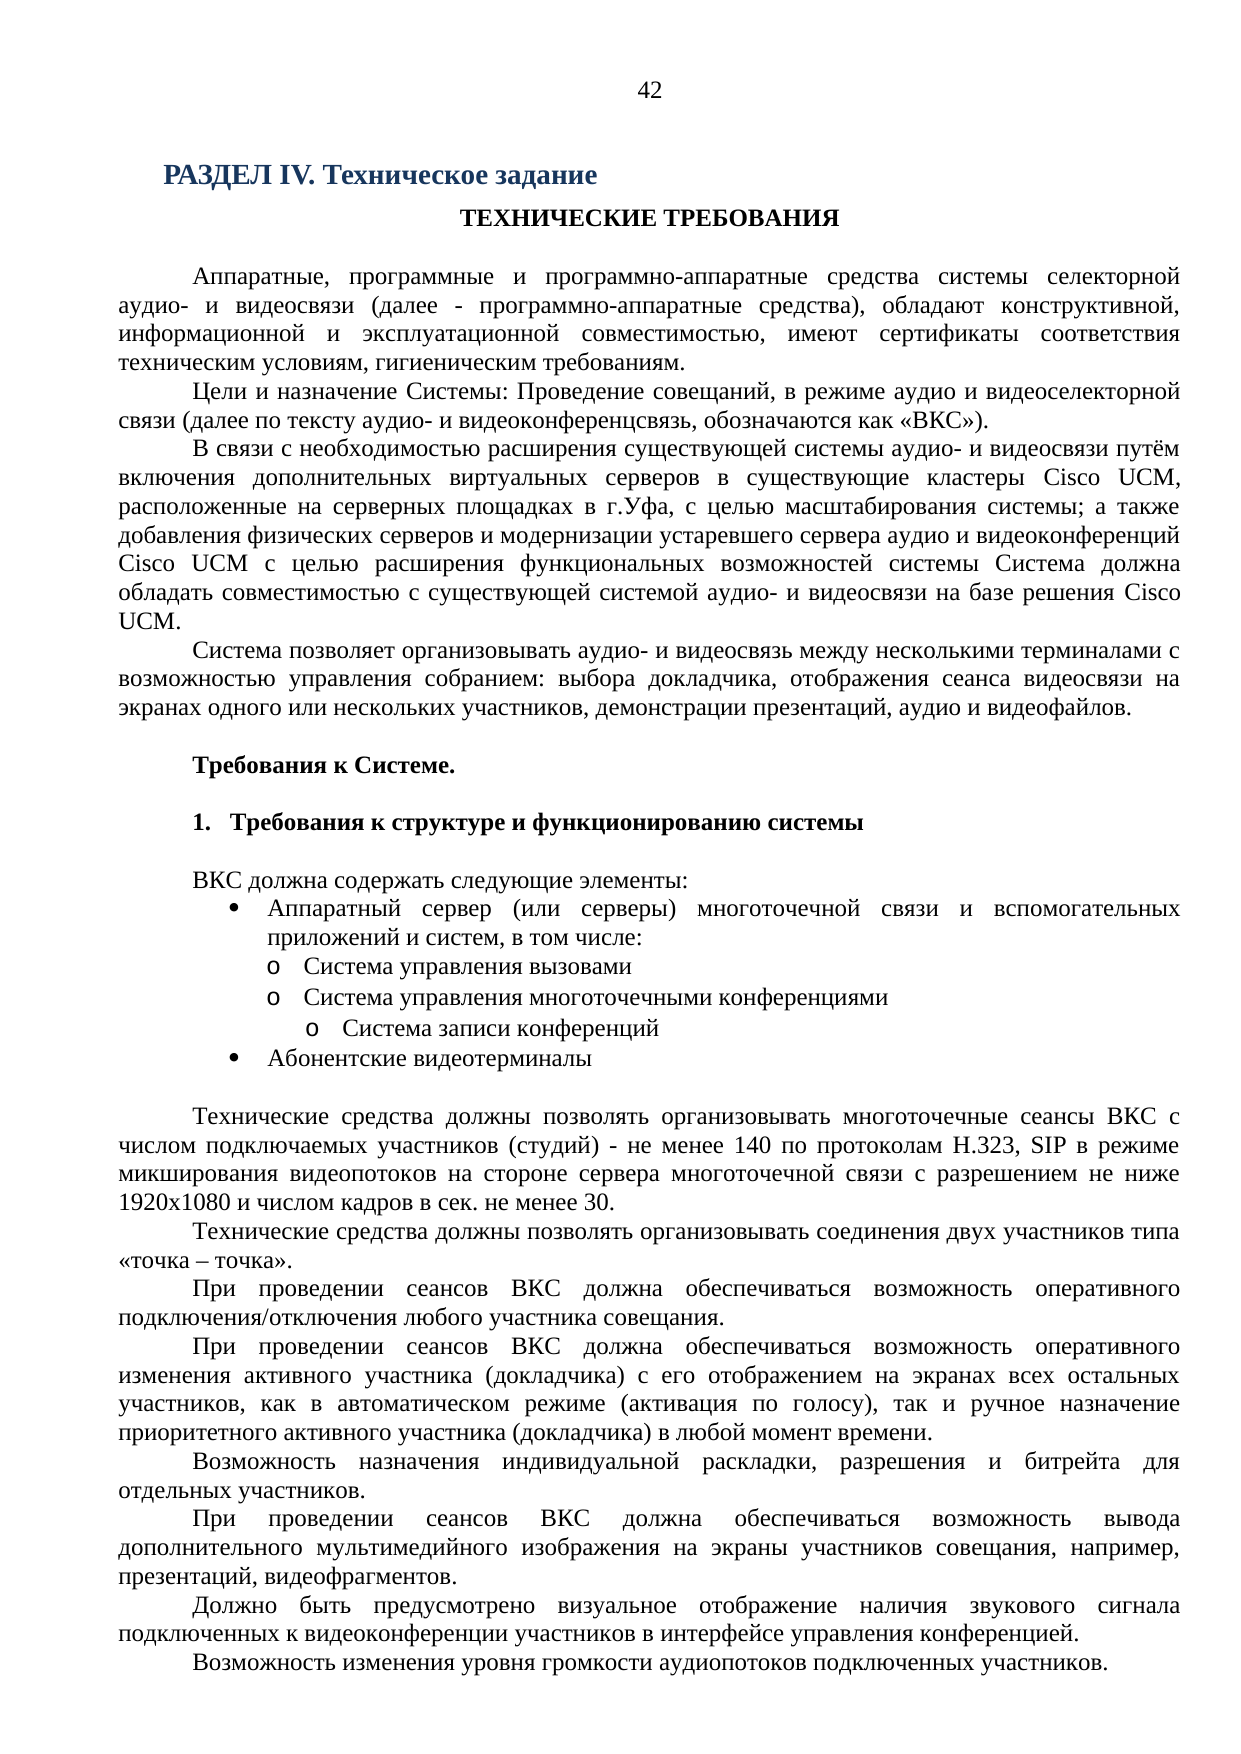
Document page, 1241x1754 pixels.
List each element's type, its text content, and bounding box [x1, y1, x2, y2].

text При проведении сеансов ВКС должна обеспечиваться возможность вывода дополнительного мультимедийного изображения на экраны участников совещания, например, презентаций, видеофрагментов. [118, 1503, 1181, 1590]
list Система записи конференций [304, 1013, 1181, 1043]
text При проведении сеансов ВКС должна обеспечиваться возможность оперативного подключения/отключения любого участника совещания. [118, 1273, 1181, 1331]
list Аппаратный сервер (или серверы) многоточечной связи и вспомогательных приложений и систем, в том числе: [229, 893, 1181, 951]
text ТЕХНИЧЕСКИЕ ТРЕБОВАНИЯ [118, 203, 1181, 232]
text Возможность изменения уровня громкости аудиопотоков подключенных участников. [118, 1647, 1181, 1676]
text Аппаратные, программные и программно-аппаратные средства системы селекторной аудио- и видеосвязи (далее - программно-аппаратные средства), обладают конструктивной, информационной и эксплуатационной совместимостью, имеют сертификаты соответствия техническим условиям, гигиеническим требованиям. [118, 261, 1181, 376]
text Технические средства должны позволять организовывать многоточечные сеансы ВКС с числом подключаемых участников (студий) - не менее 140 по протоколам Н.323, SIP в режиме микширования видеопотоков на стороне сервера многоточечной связи с разрешением не ниже 1920x1080 и числом кадров в сек. не менее 30. [118, 1101, 1181, 1216]
text РАЗДЕЛ IV. Техническое задание [163, 157, 1181, 191]
text Возможность назначения индивидуальной раскладки, разрешения и битрейта для отдельных участников. [118, 1446, 1181, 1503]
list Требования к структуре и функционированию системы [192, 807, 1181, 836]
text Должно быть предусмотрено визуальное отображение наличия звукового сигнала подключенных к видеоконференции участников в интерфейсе управления конференцией. [118, 1590, 1181, 1647]
text Требования к Системе. [118, 750, 1181, 778]
text Цели и назначение Системы: Проведение совещаний, в режиме аудио и видеоселекторной связи (далее по тексту аудио- и видеоконференцсвязь, обозначаются как «ВКС»). [118, 376, 1181, 433]
text Технические средства должны позволять организовывать соединения двух участников типа «точка – точка». [118, 1216, 1181, 1273]
text Система позволяет организовывать аудио- и видеосвязь между несколькими терминалами с возможностью управления собранием: выбора докладчика, отображения сеанса видеосвязи на экранах одного или нескольких участников, демонстрации презентаций, аудио и видеофайлов. [118, 635, 1181, 721]
text При проведении сеансов ВКС должна обеспечиваться возможность оперативного изменения активного участника (докладчика) с его отображением на экранах всех остальных участников, как в автоматическом режиме (активация по голосу), так и ручное назначение приоритетного активного участника (докладчика) в любой момент времени. [118, 1331, 1181, 1446]
list Абонентские видеотерминалы [229, 1043, 1181, 1072]
list Система управления многоточечными конференциями [266, 982, 1181, 1013]
text В связи с необходимостью расширения существующей системы аудио- и видеосвязи путём включения дополнительных виртуальных серверов в существующие кластеры Cisco UCM, расположенные на серверных площадках в г.Уфа, с целью масштабирования системы; а также добавления физических серверов и модернизации устаревшего сервера аудио и видеоконференций Cisco UCM с целью расширения функциональных возможностей системы Система должна обладать совместимостью с существующей системой аудио- и видеосвязи на базе решения Cisco UCM. [118, 433, 1181, 635]
list Система управления вызовами [266, 951, 1181, 982]
text ВКС должна содержать следующие элементы: [118, 865, 1181, 893]
